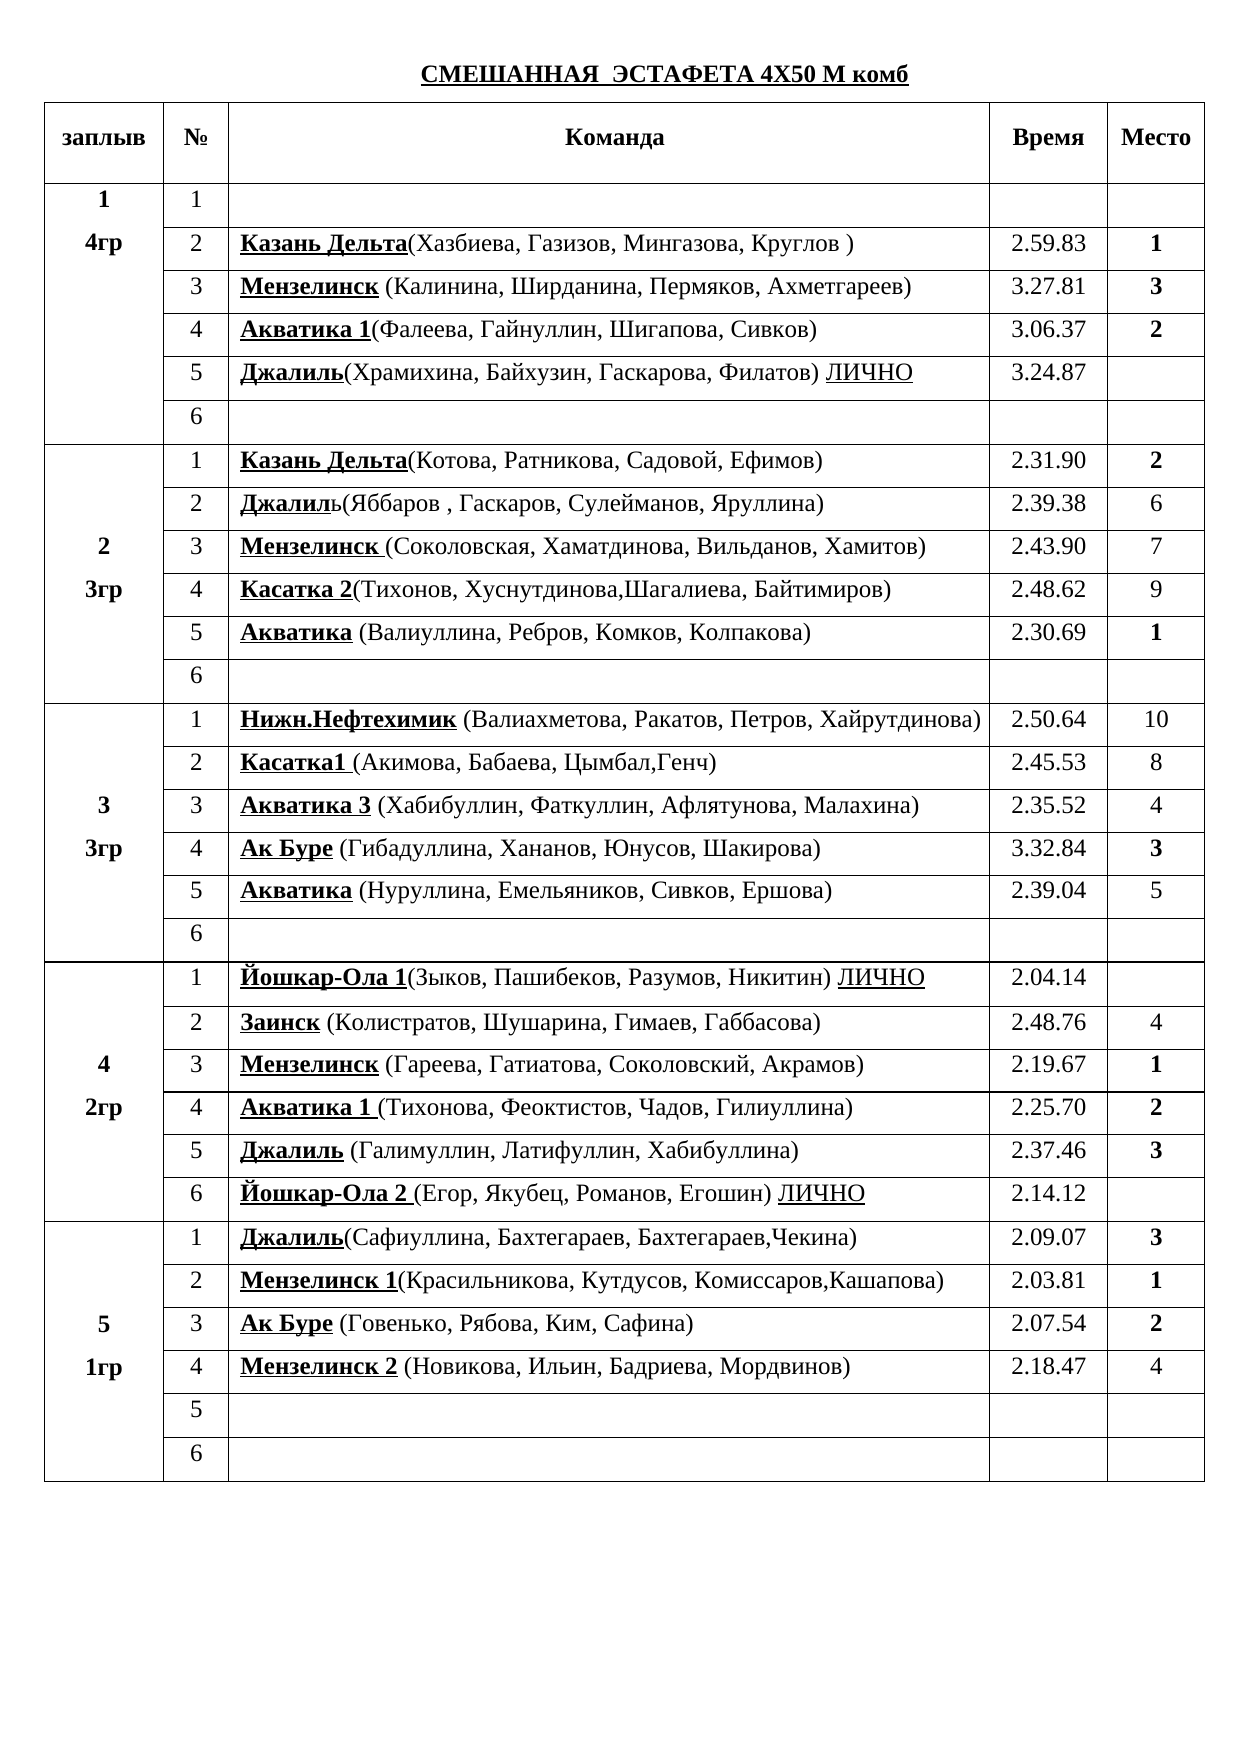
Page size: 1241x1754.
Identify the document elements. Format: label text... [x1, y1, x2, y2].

table_cell 2.50.64 [990, 704, 1107, 746]
table_cell 5 [164, 876, 228, 917]
table_cell Мензелинск 1(Красильникова, Кутдусов, Комиссаров,Кашапова) [229, 1265, 989, 1307]
table_cell Акватика 3 (Хабибуллин, Фаткуллин, Афлятунова, Малахина) [229, 790, 989, 832]
table_cell Джалиль(Яббаров , Гаскаров, Сулейманов, Яруллина) [229, 488, 989, 530]
table_cell 2.39.04 [990, 876, 1107, 917]
table_cell 2.07.54 [990, 1308, 1107, 1350]
table_cell Акватика 1(Фалеева, Гайнуллин, Шигапова, Сивков) [229, 314, 989, 356]
table_cell 3 [164, 271, 228, 313]
table_cell 2.19.67 [990, 1050, 1107, 1091]
table_cell [990, 184, 1107, 227]
text СМЕШАННАЯ ЭСТАФЕТА 4Х50 М комб [177, 59, 1152, 88]
table_cell 5 [164, 1394, 228, 1437]
table_cell 2.14.12 [990, 1178, 1107, 1221]
table_cell [229, 919, 989, 961]
table_cell [1108, 1438, 1204, 1481]
table_cell 2.09.07 [990, 1222, 1107, 1264]
table_cell 4 [164, 1093, 228, 1134]
table_cell 1 [164, 184, 228, 227]
table_cell 2.03.81 [990, 1265, 1107, 1307]
table_header Команда [229, 103, 989, 183]
table_cell 1 [1108, 617, 1204, 659]
table_cell Мензелинск 2 (Новикова, Ильин, Бадриева, Мордвинов) [229, 1351, 989, 1393]
table_cell 2.39.38 [990, 488, 1107, 530]
table_cell 2.25.70 [990, 1093, 1107, 1134]
table_cell Казань Дельта(Хазбиева, Газизов, Мингазова, Круглов ) [229, 228, 989, 270]
table_cell 2.30.69 [990, 617, 1107, 659]
table_cell 2 [1108, 1093, 1204, 1134]
table_header заплыв [45, 103, 163, 183]
table_cell 5 [1108, 876, 1204, 917]
table_cell 3 [1108, 271, 1204, 313]
table_cell [229, 660, 989, 703]
table_cell 1 [164, 704, 228, 746]
table_cell 4 [164, 1351, 228, 1393]
table_cell [1108, 660, 1204, 703]
table_cell 1 [164, 963, 228, 1006]
table_header Место [1108, 103, 1204, 183]
table_cell 8 [1108, 747, 1204, 789]
table_cell 6 [1108, 488, 1204, 530]
table_cell Джалиль(Сафиуллина, Бахтегараев, Бахтегараев,Чекина) [229, 1222, 989, 1264]
table_cell 6 [164, 1438, 228, 1481]
table_cell 5 [164, 617, 228, 659]
table_cell Мензелинск (Соколовская, Хаматдинова, Вильданов, Хамитов) [229, 531, 989, 573]
table_cell 2.37.46 [990, 1135, 1107, 1177]
table_cell [1108, 184, 1204, 227]
table_cell Касатка 2(Тихонов, Хуснутдинова,Шагалиева, Байтимиров) [229, 574, 989, 616]
table_cell 2 [164, 1007, 228, 1048]
table_cell Касатка1 (Акимова, Бабаева, Цымбал,Генч) [229, 747, 989, 789]
table_cell Ак Буре (Говенько, Рябова, Ким, Сафина) [229, 1308, 989, 1350]
table_cell [1108, 919, 1204, 961]
table_cell 2.35.52 [990, 790, 1107, 832]
table_cell 7 [1108, 531, 1204, 573]
table_cell Йошкар-Ола 2 (Егор, Якубец, Романов, Егошин) ЛИЧНО [229, 1178, 989, 1221]
table_cell 3 [164, 1308, 228, 1350]
table_cell 3 [1108, 1222, 1204, 1264]
table_cell 2 3гр [45, 445, 163, 703]
table_cell 2.43.90 [990, 531, 1107, 573]
table_cell 3.06.37 [990, 314, 1107, 356]
table_cell 4 [164, 833, 228, 874]
table_cell 3.24.87 [990, 357, 1107, 400]
table_cell 10 [1108, 704, 1204, 746]
table_cell [1108, 963, 1204, 1006]
table_cell 1 4гр [45, 184, 163, 444]
table_cell 4 2гр [45, 963, 163, 1221]
table_cell 2.18.47 [990, 1351, 1107, 1393]
table_cell 1 [164, 445, 228, 487]
table_cell 2.59.83 [990, 228, 1107, 270]
table_cell 5 [164, 1135, 228, 1177]
table_cell Мензелинск (Гареева, Гатиатова, Соколовский, Акрамов) [229, 1050, 989, 1091]
table_cell 2.48.62 [990, 574, 1107, 616]
table_cell [1108, 401, 1204, 444]
table_cell 3 [1108, 833, 1204, 874]
table_cell 4 [1108, 790, 1204, 832]
table_cell 2 [1108, 314, 1204, 356]
table_cell [1108, 357, 1204, 400]
table_cell Заинск (Колистратов, Шушарина, Гимаев, Габбасова) [229, 1007, 989, 1048]
table_cell 2 [164, 747, 228, 789]
table_cell 4 [1108, 1351, 1204, 1393]
table_cell Акватика 1 (Тихонова, Феоктистов, Чадов, Гилиуллина) [229, 1093, 989, 1134]
table_cell 6 [164, 1178, 228, 1221]
table_cell Ак Буре (Гибадуллина, Хананов, Юнусов, Шакирова) [229, 833, 989, 874]
table_cell Йошкар-Ола 1(Зыков, Пашибеков, Разумов, Никитин) ЛИЧНО [229, 963, 989, 1006]
table_cell 6 [164, 401, 228, 444]
table_cell 4 [164, 314, 228, 356]
table_cell 2.48.76 [990, 1007, 1107, 1048]
table_cell Акватика (Валиуллина, Ребров, Комков, Колпакова) [229, 617, 989, 659]
table_cell 1 [164, 1222, 228, 1264]
table_cell 2 [1108, 1308, 1204, 1350]
table_cell Мензелинск (Калинина, Ширданина, Пермяков, Ахметгареев) [229, 271, 989, 313]
table_cell 3 3гр [45, 704, 163, 961]
table_cell [990, 1438, 1107, 1481]
table_cell [990, 1394, 1107, 1437]
table_cell 2.31.90 [990, 445, 1107, 487]
table_cell 2 [164, 488, 228, 530]
table_cell 2 [1108, 445, 1204, 487]
table_cell 6 [164, 660, 228, 703]
table_cell 5 [164, 357, 228, 400]
table_cell 2.04.14 [990, 963, 1107, 1006]
table_cell Нижн.Нефтехимик (Валиахметова, Ракатов, Петров, Хайрутдинова) [229, 704, 989, 746]
table_cell 2 [164, 1265, 228, 1307]
table_cell [990, 660, 1107, 703]
table_cell Казань Дельта(Котова, Ратникова, Садовой, Ефимов) [229, 445, 989, 487]
table_cell 2 [164, 228, 228, 270]
table_cell 3 [164, 1050, 228, 1091]
table_cell 3.27.81 [990, 271, 1107, 313]
table_cell 5 1гр [45, 1222, 163, 1481]
table_cell [990, 919, 1107, 961]
table_cell 3 [1108, 1135, 1204, 1177]
table_cell 3.32.84 [990, 833, 1107, 874]
table_cell [229, 184, 989, 227]
table_cell Джалиль (Галимуллин, Латифуллин, Хабибуллина) [229, 1135, 989, 1177]
table_header № [164, 103, 228, 183]
table_cell 3 [164, 790, 228, 832]
table_cell 4 [1108, 1007, 1204, 1048]
table_cell 2.45.53 [990, 747, 1107, 789]
table_cell 4 [164, 574, 228, 616]
table_cell Акватика (Нуруллина, Емельяников, Сивков, Ершова) [229, 876, 989, 917]
table_cell 3 [164, 531, 228, 573]
table_cell 1 [1108, 1050, 1204, 1091]
table_cell [1108, 1178, 1204, 1221]
table_header Время [990, 103, 1107, 183]
table_cell [229, 1394, 989, 1437]
table_cell 6 [164, 919, 228, 961]
table_cell [229, 401, 989, 444]
table_cell [990, 401, 1107, 444]
table_cell Джалиль(Храмихина, Байхузин, Гаскарова, Филатов) ЛИЧНО [229, 357, 989, 400]
table_cell 1 [1108, 228, 1204, 270]
table_cell [1108, 1394, 1204, 1437]
table_cell 9 [1108, 574, 1204, 616]
table_cell [229, 1438, 989, 1481]
table_cell 1 [1108, 1265, 1204, 1307]
